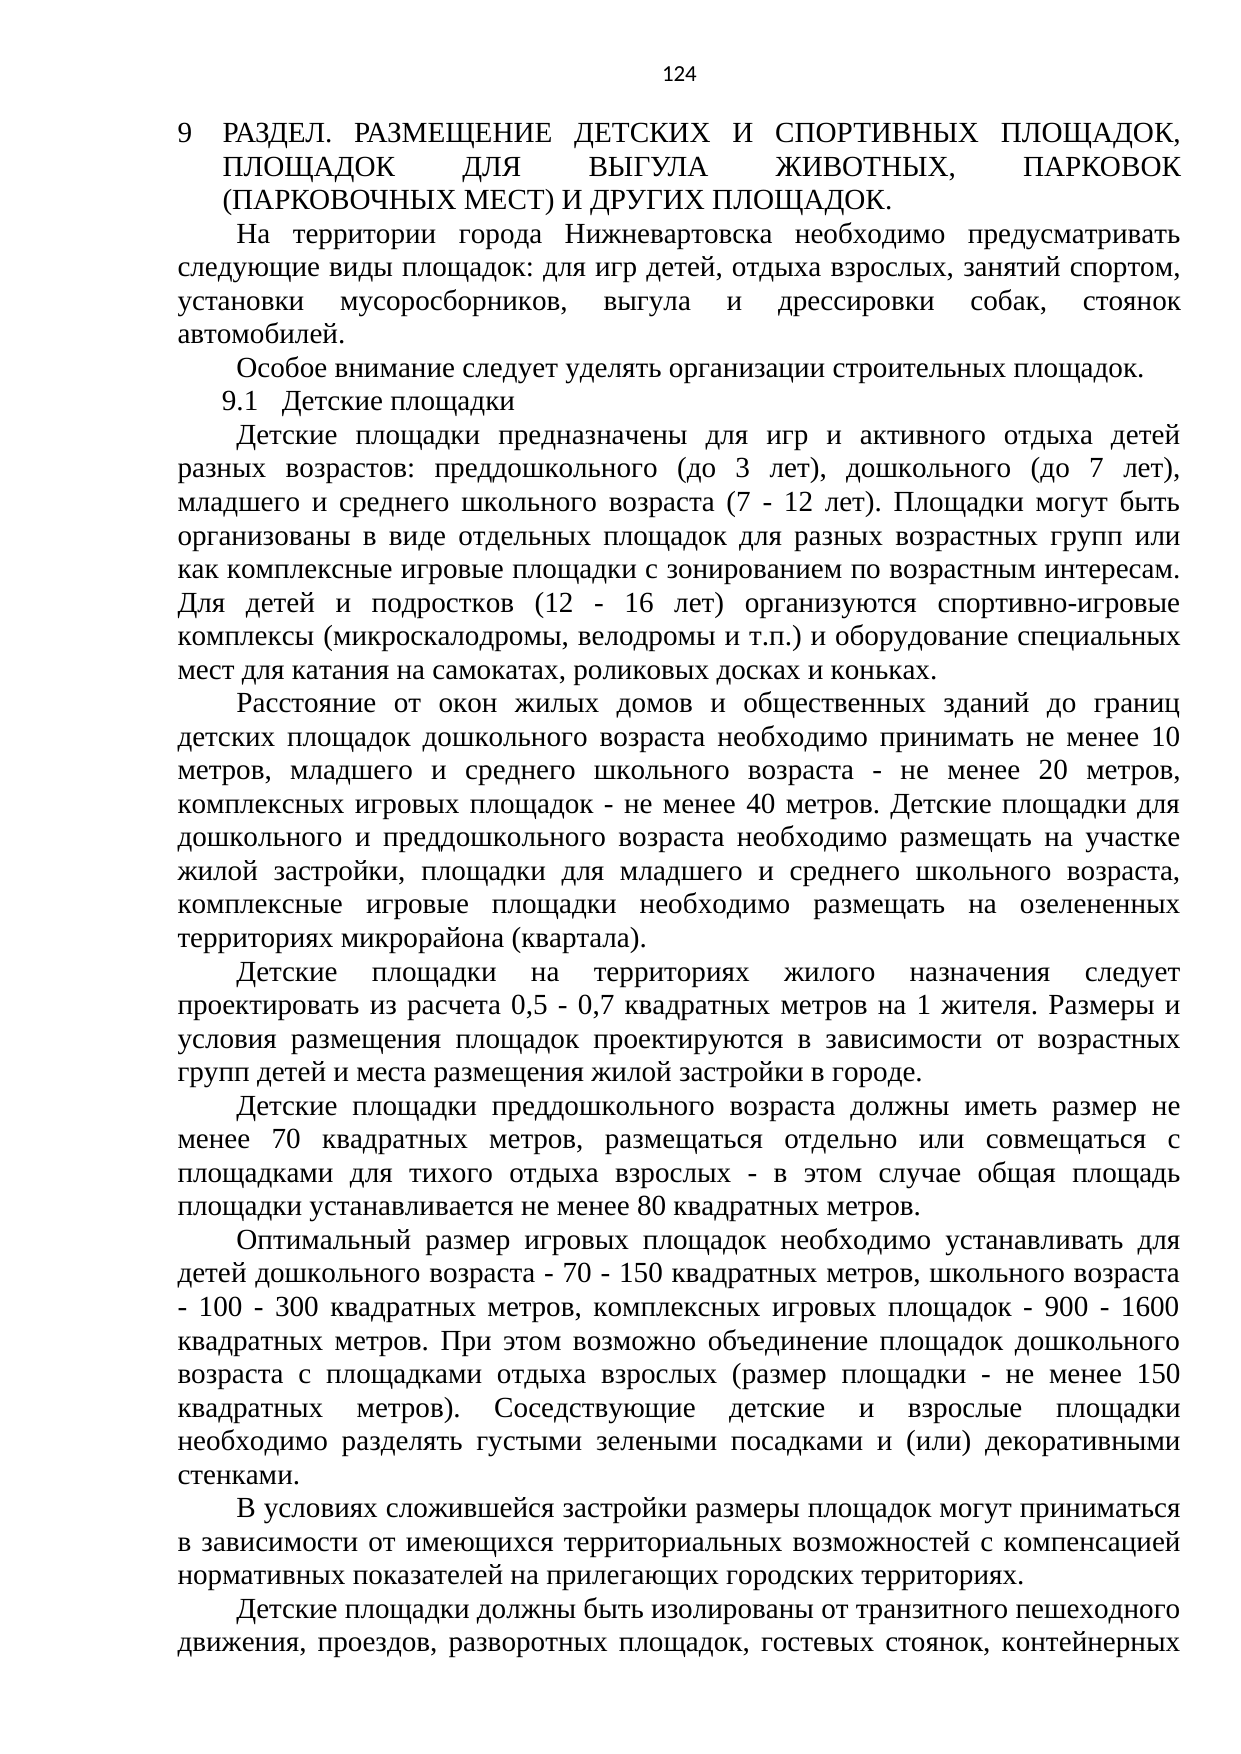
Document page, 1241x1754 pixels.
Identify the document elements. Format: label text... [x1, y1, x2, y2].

text Детские площадки на территориях жилого назначения следует проектировать из расчета 0,5 - 0,7 квадратных метров на 1 жителя. Размеры и условия размещения площадок проектируются в зависимости от возрастных групп детей и места размещения жилой застройки в городе. [177, 954, 1181, 1088]
text Оптимальный размер игровых площадок необходимо устанавливать для детей дошкольного возраста - 70 - 150 квадратных метров, школьного возраста - 100 - 300 квадратных метров, комплексных игровых площадок - 900 - 1600 квадратных метров. При этом возможно объединение площадок дошкольного возраста с площадками отдыха взрослых (размер площадки - не менее 150 квадратных метров). Соседствующие детские и взрослые площадки необходимо разделять густыми зелеными посадками и (или) декоративными стенками. [177, 1222, 1181, 1490]
text Расстояние от окон жилых домов и общественных зданий до границ детских площадок дошкольного возраста необходимо принимать не менее 10 метров, младшего и среднего школьного возраста - не менее 20 метров, комплексных игровых площадок - не менее 40 метров. Детские площадки для дошкольного и преддошкольного возраста необходимо размещать на участке жилой застройки, площадки для младшего и среднего школьного возраста, комплексные игровые площадки необходимо размещать на озелененных территориях микрорайона (квартала). [177, 685, 1181, 954]
subtitle Раздел. Размещение детских и спортивных площадок, площадок для выгула животных, парковок (парковочных мест) и других площадок. [177, 115, 1181, 216]
text Особое внимание следует уделять организации строительных площадок. [177, 350, 1181, 383]
text Детские площадки предназначены для игр и активного отдыха детей разных возрастов: преддошкольного (до 3 лет), дошкольного (до 7 лет), младшего и среднего школьного возраста (7 - 12 лет). Площадки могут быть организованы в виде отдельных площадок для разных возрастных групп или как комплексные игровые площадки с зонированием по возрастным интересам. Для детей и подростков (12 - 16 лет) организуются спортивно-игровые комплексы (микроскалодромы, велодромы и т.п.) и оборудование специальных мест для катания на самокатах, роликовых досках и коньках. [177, 417, 1181, 685]
text На территории города Нижневартовска необходимо предусматривать следующие виды площадок: для игр детей, отдыха взрослых, занятий спортом, установки мусоросборников, выгула и дрессировки собак, стоянок автомобилей. [177, 216, 1181, 350]
text В условиях сложившейся застройки размеры площадок могут приниматься в зависимости от имеющихся территориальных возможностей с компенсацией нормативных показателей на прилегающих городских территориях. [177, 1490, 1181, 1591]
text Детские площадки преддошкольного возраста должны иметь размер не менее 70 квадратных метров, размещаться отдельно или совмещаться с площадками для тихого отдыха взрослых - в этом случае общая площадь площадки устанавливается не менее 80 квадратных метров. [177, 1088, 1181, 1222]
subtitle Детские площадки [222, 383, 1181, 417]
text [177, 1591, 1181, 1658]
